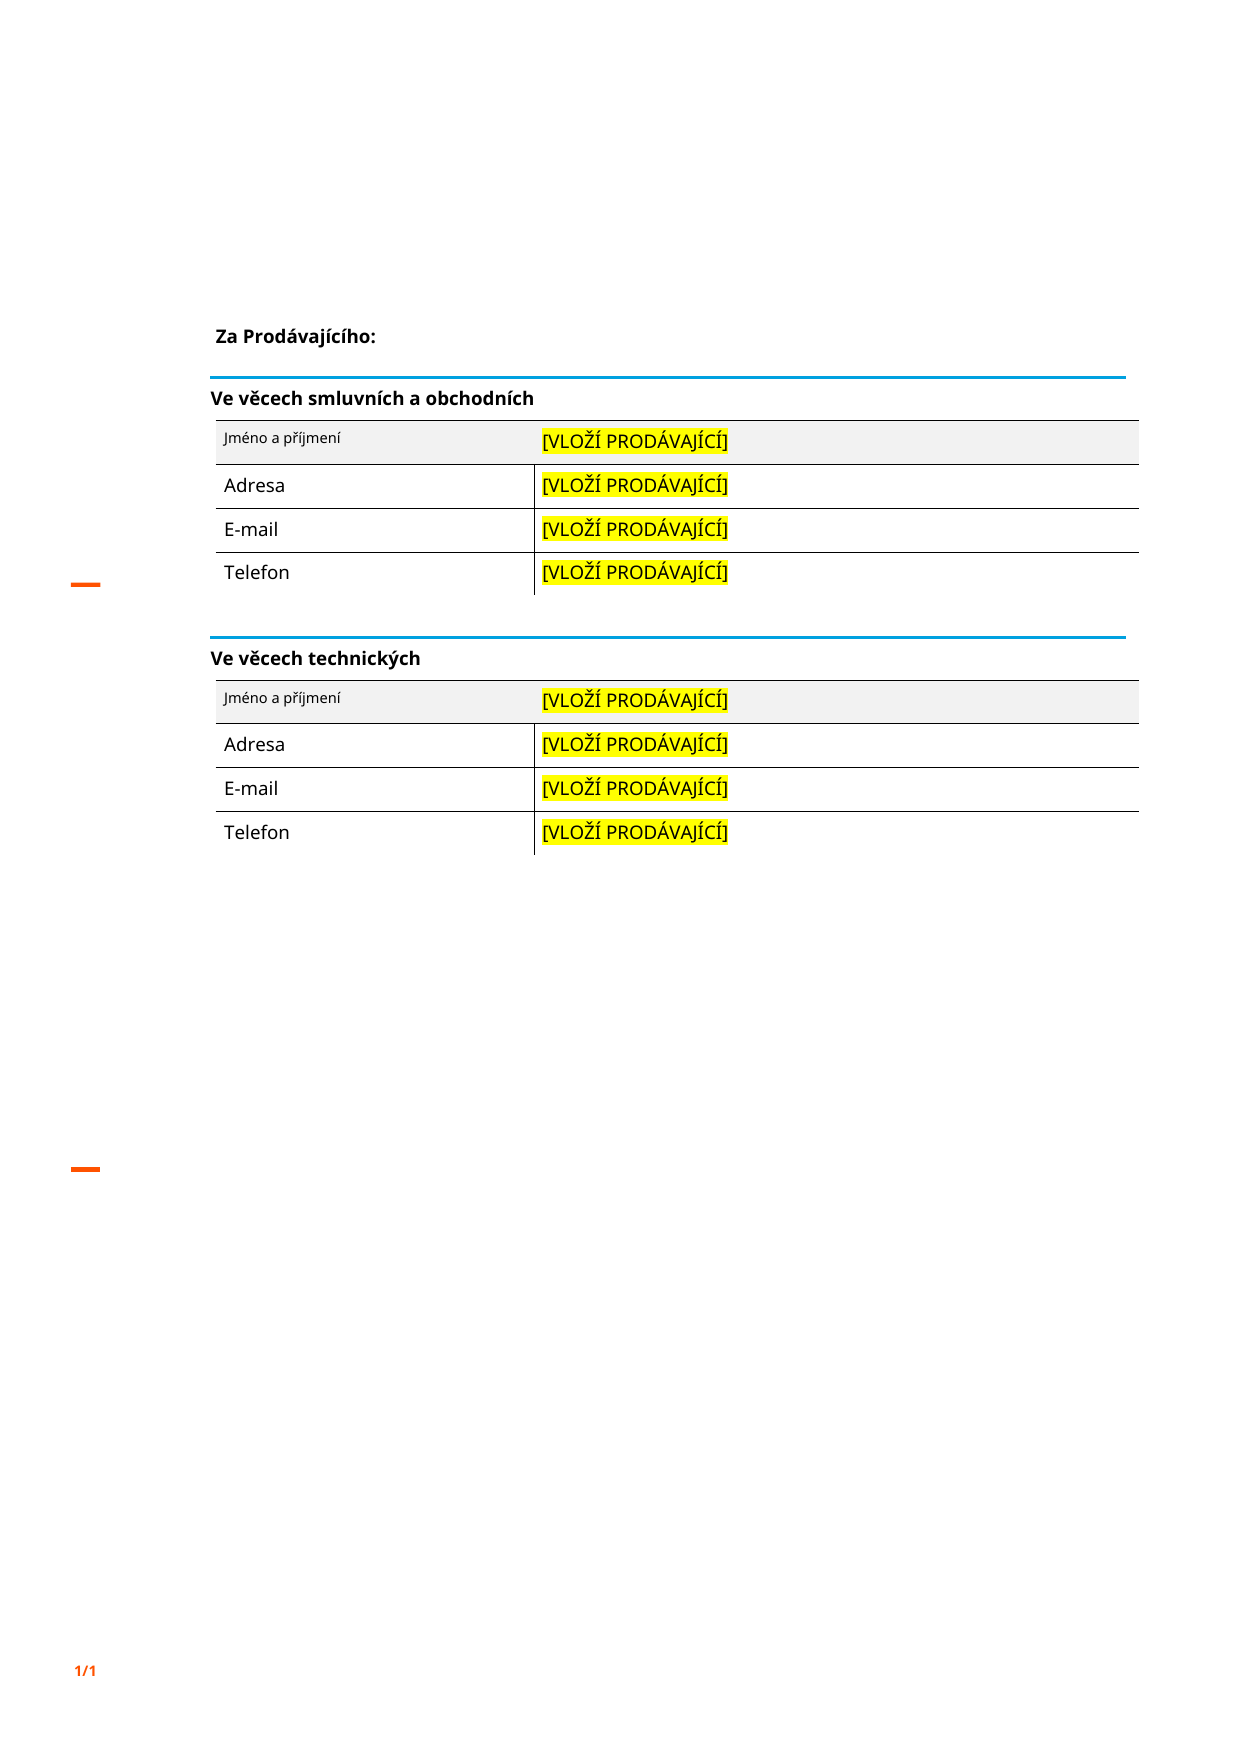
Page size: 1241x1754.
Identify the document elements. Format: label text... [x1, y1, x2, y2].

table_cell Adresa [216, 724, 534, 767]
table_cell Adresa [216, 465, 534, 508]
text Ve věcech smluvních a obchodních [210, 379, 1126, 411]
table_cell [VLOŽÍ PRODÁVAJÍCÍ] [535, 465, 1139, 508]
table_header [VLOŽÍ PRODÁVAJÍCÍ] [534, 681, 1139, 723]
table_header Jméno a příjmení [216, 421, 534, 464]
table_cell [VLOŽÍ PRODÁVAJÍCÍ] [535, 812, 1139, 855]
table_header Jméno a příjmení [216, 681, 534, 723]
table_cell [VLOŽÍ PRODÁVAJÍCÍ] [535, 509, 1139, 551]
table_cell [VLOŽÍ PRODÁVAJÍCÍ] [535, 768, 1139, 811]
table_cell Telefon [216, 553, 534, 595]
table_cell E-mail [216, 509, 534, 551]
text Ve věcech technických [210, 639, 1126, 671]
table_cell [VLOŽÍ PRODÁVAJÍCÍ] [535, 553, 1139, 595]
table_cell [VLOŽÍ PRODÁVAJÍCÍ] [535, 724, 1139, 767]
table_cell E-mail [216, 768, 534, 811]
text Za Prodávajícího: [216, 323, 1122, 349]
table_header [VLOŽÍ PRODÁVAJÍCÍ] [534, 421, 1139, 464]
table_cell Telefon [216, 812, 534, 855]
